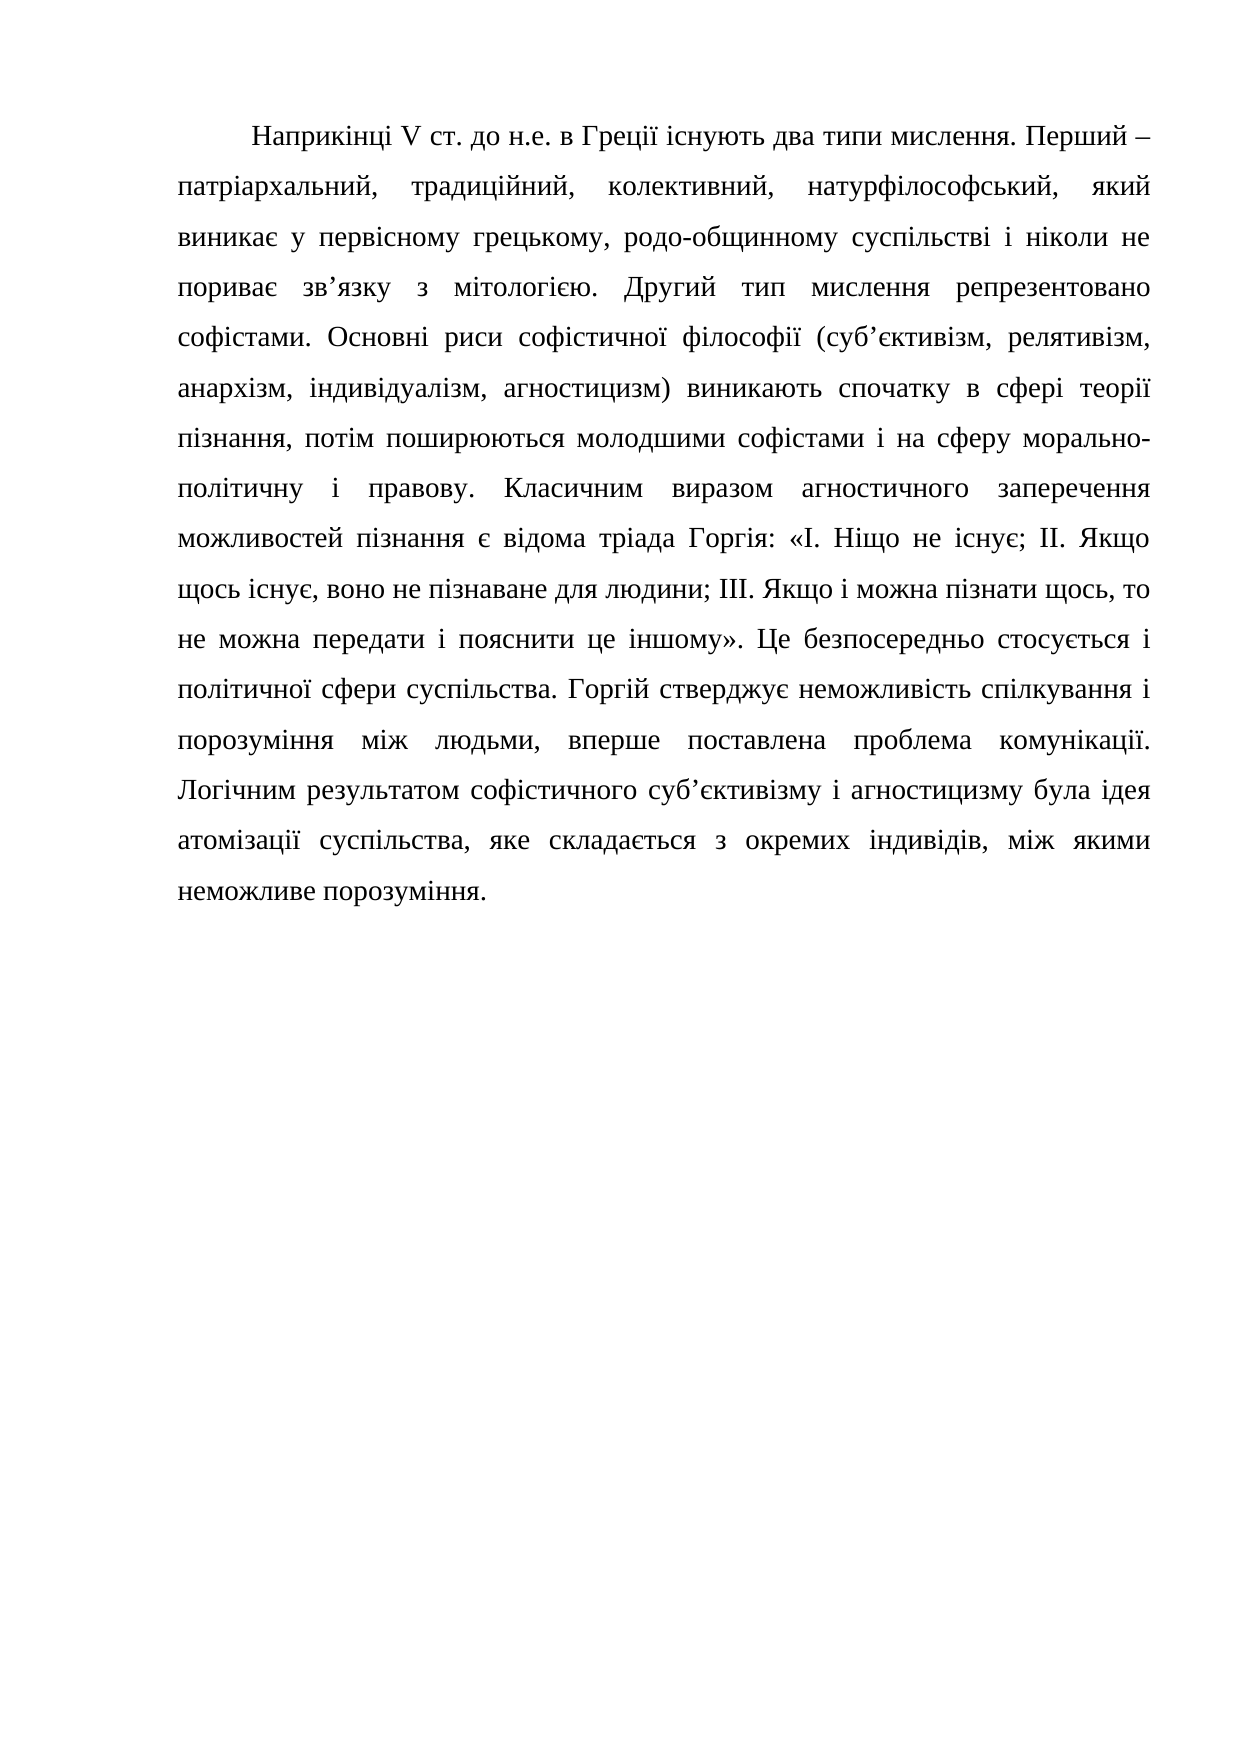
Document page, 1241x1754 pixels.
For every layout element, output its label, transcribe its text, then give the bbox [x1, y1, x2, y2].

text Наприкінці V ст. до н.е. в Греції існують два типи мислення. Перший – патріархальний, традиційний, колективний, натурфілософський, який виникає у первісному грецькому, родо-общинному суспільстві і ніколи не пориває зв’язку з мітологією. Другий тип мислення репрезентовано софістами. Основні риси софістичної філософії (суб’єктивізм, релятивізм, анархізм, індивідуалізм, агностицизм) виникають спочатку в сфері теорії пізнання, потім поширюються молодшими софістами і на сферу морально-політичну і правову. Класичним виразом агностичного заперечення можливостей пізнання є відома тріада Горгія: «І. Ніщо не існує; ІІ. Якщо щось існує, воно не пізнаване для людини; ІІІ. Якщо і можна пізнати щось, то не можна передати і пояснити це іншому». Це безпосередньо стосується і політичної сфери суспільства. Горгій стверджує неможливість спілкування і порозуміння між людьми, вперше поставлена проблема комунікації. Логічним результатом софістичного суб’єктивізму і агностицизму була ідея атомізації суспільства, яке складається з окремих індивідів, між якими неможливе порозуміння. [177, 118, 1152, 906]
